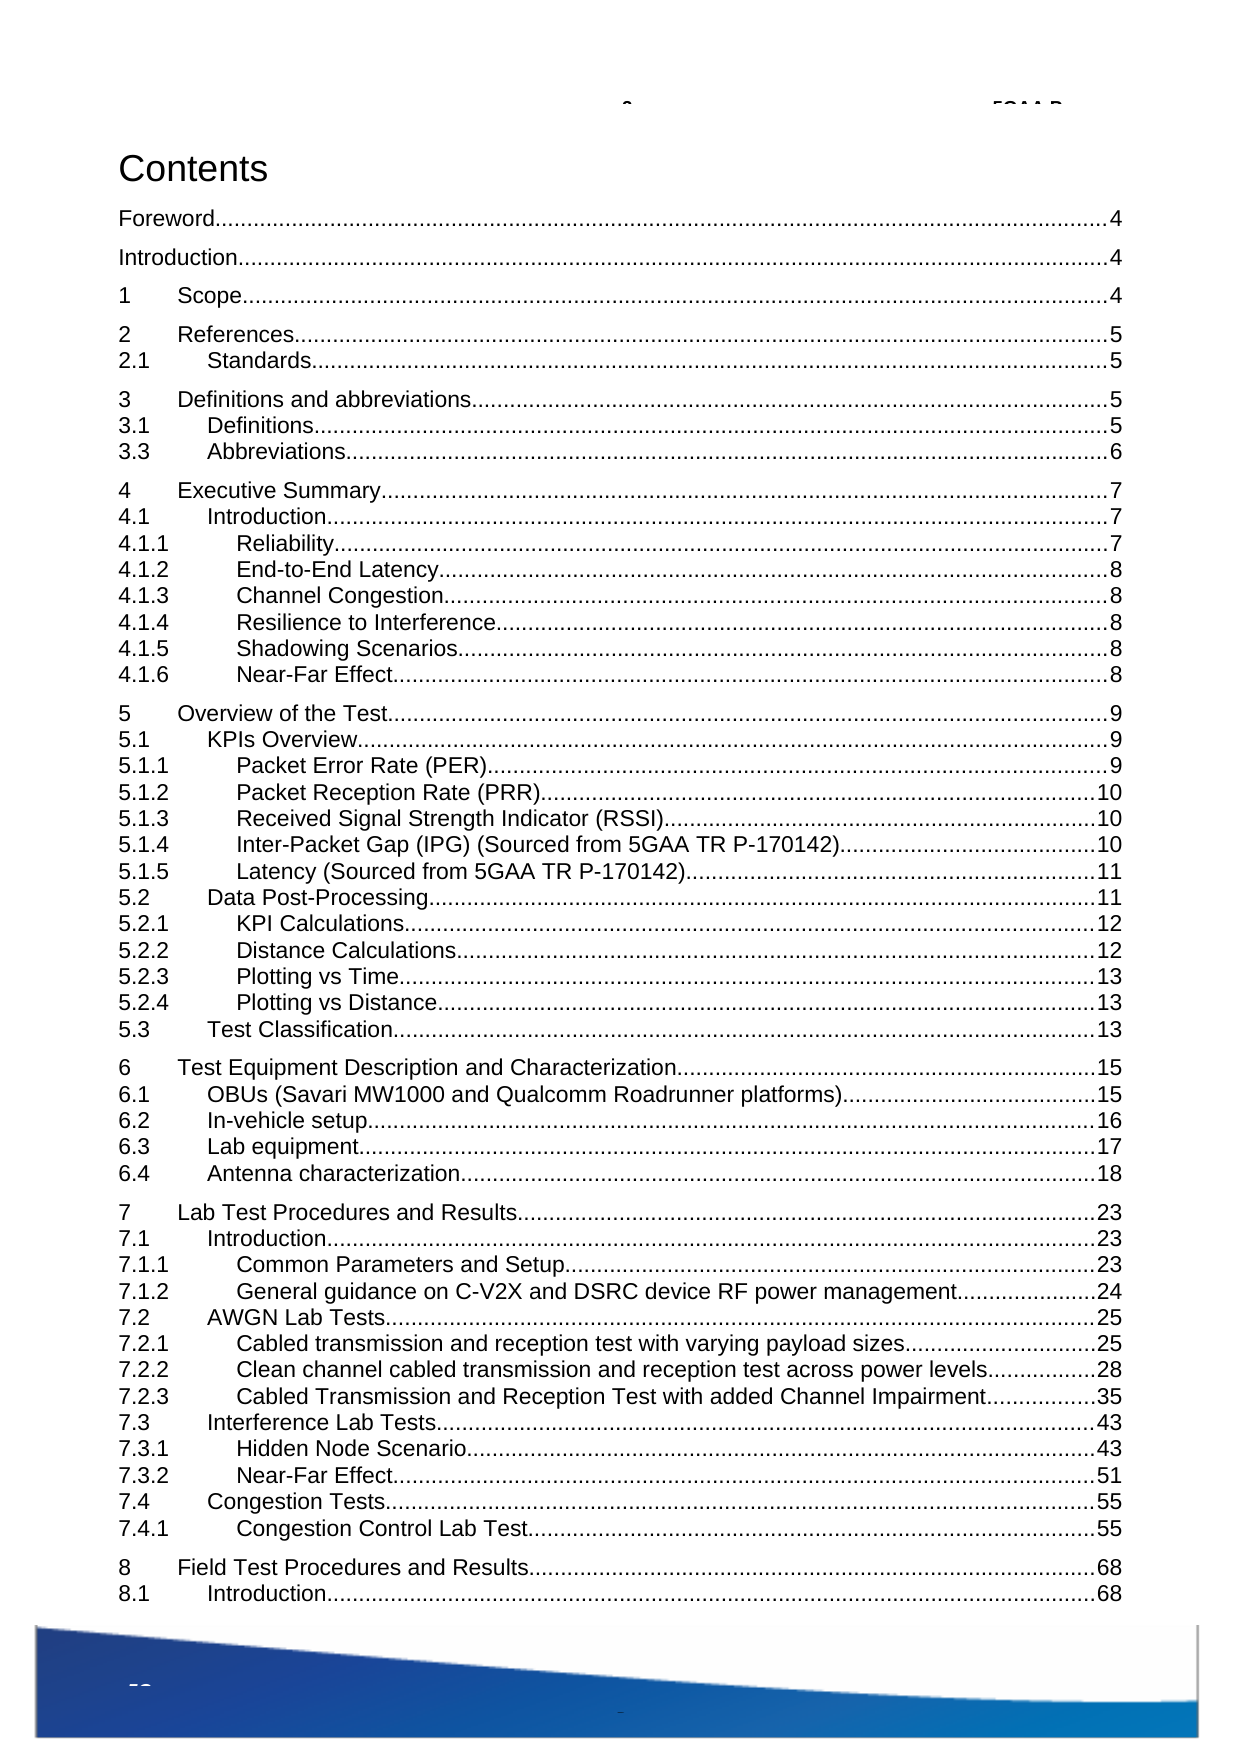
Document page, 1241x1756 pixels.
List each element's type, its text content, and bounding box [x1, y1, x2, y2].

subtitle Contents [118, 146, 1240, 189]
picture [0, 1625, 1241, 1755]
